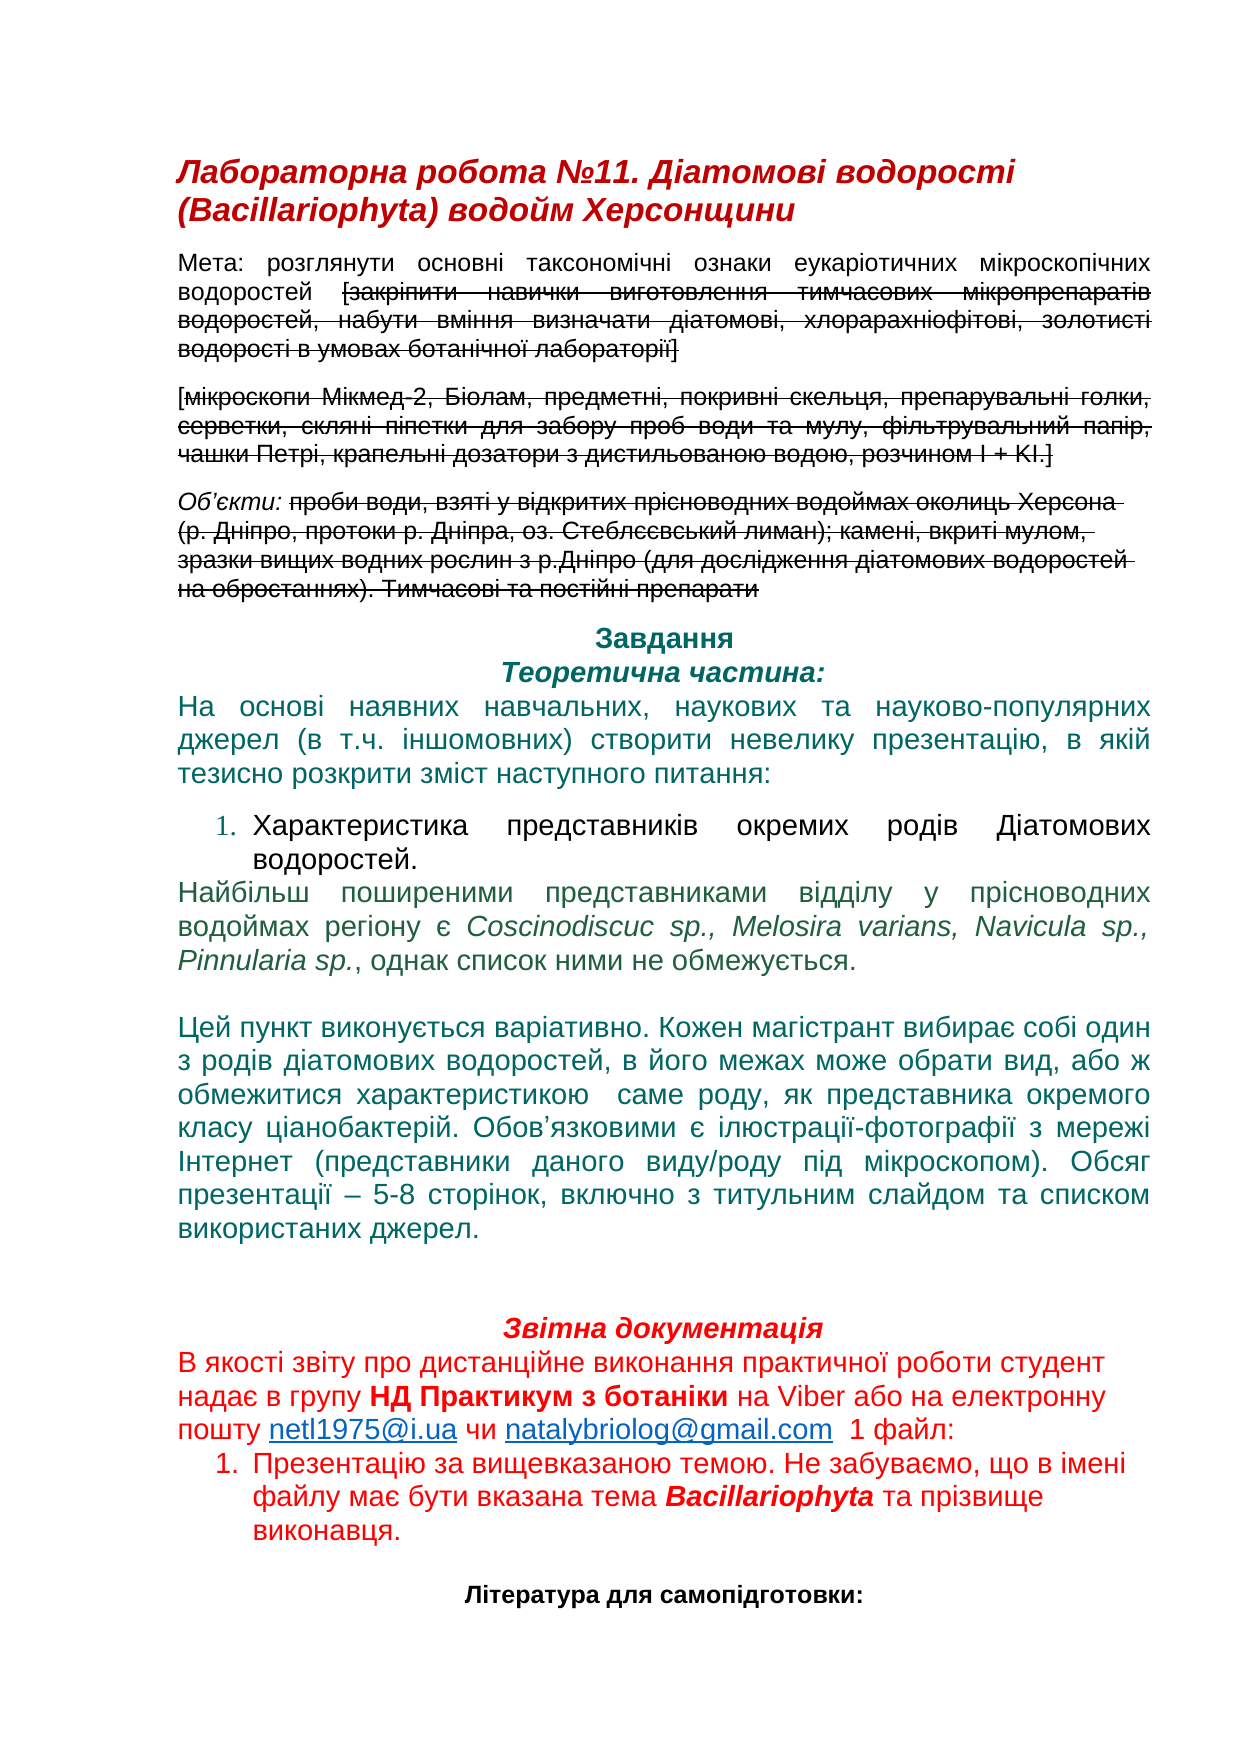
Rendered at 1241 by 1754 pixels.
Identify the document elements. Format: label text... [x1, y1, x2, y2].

list Характеристика представників окремих родів Діатомових водоростей. [215, 808, 1152, 876]
text Лабораторна робота №11. Діатомові водорості (Bacillariophyta) водойм Херсонщини [177, 152, 1152, 228]
text Мета: розглянути основні таксономічні ознаки еукаріотичних мікроскопічних водоростей [закріпити навички виготовлення тимчасових мікропрепаратів водоростей, набути вміння визначати діатомові, хлорарахніофітові, золотисті водорості в умовах ботанічної лабораторії] [177, 248, 1152, 321]
text [мікроскопи Мікмед-2, Біолам, предметні, покривні скельця, препарувальні голки, серветки, скляні піпетки для забору проб води та мулу, фільтрувальний папір, чашки Петрі, крапельні дозатори з дистильованою водою, розчином I + KI.] [177, 427, 1152, 468]
list Презентацію за вищевказаною темою. Не забуваємо, що в імені файлу має бути вказана тема Bacillariophyta та прізвище виконавця. [215, 1446, 1152, 1546]
text На основі наявних навчальних, наукових та науково-популярних джерел (в т.ч. іншомовних) створити невелику презентацію, в якій тезисно розкрити зміст наступного питання: [177, 688, 1152, 789]
text Найбільш поширеними представниками відділу у прісноводних водоймах регіону є Coscinodiscuc sp., Melosira varians, Navicula sp., Pinnularia sp., однак список ними не обмежується. [177, 876, 1152, 976]
text Цей пункт виконується варіативно. Кожен магістрант вибирає собі один з родів діатомових водоростей, в його межах може обрати вид, або ж обмежитися характеристикою саме роду, як представника окремого класу ціанобактерій. Обовʼязковими є ілюстрації-фотографії з мережі Інтернет (представники даного виду/роду під мікроскопом). Обсяг презентації – 5-8 сторінок, включно з титульним слайдом та списком використаних джерел. [177, 1010, 1152, 1244]
text Література для самопідготовки: [177, 1580, 1152, 1609]
text Завдання [177, 621, 1152, 655]
text В якості звіту про дистанційне виконання практичної роботи студент надає в групу НД Практикум з ботаніки на Viber або на електронну пошту netl1975@i.ua чи natalybriolog@gmail.com 1 файл: [177, 1345, 1152, 1446]
text Об’єкти: проби води, взяті у відкритих прісноводних водоймах околиць Херсона (р. Дніпро, протоки р. Дніпра, оз. Стеблєєвський лиман); камені, вкриті мулом, зразки вищих водних рослин з р.Дніпро (для дослідження діатомових водоростей на обростаннях). Тимчасові та постійні препарати [177, 487, 1152, 602]
text Мета: розглянути основні таксономічні ознаки еукаріотичних мікроскопічних водоростей [закріпити навички виготовлення тимчасових мікропрепаратів водоростей, набути вміння визначати діатомові, хлорарахніофітові, золотисті водорості в умовах ботанічної лабораторії] [177, 322, 1152, 363]
text [мікроскопи Мікмед-2, Біолам, предметні, покривні скельця, препарувальні голки, серветки, скляні піпетки для забору проб води та мулу, фільтрувальний папір, чашки Петрі, крапельні дозатори з дистильованою водою, розчином I + KI.] [177, 382, 1152, 426]
text Звітна документація [177, 1312, 1152, 1345]
text Теоретична частина: [177, 655, 1152, 688]
